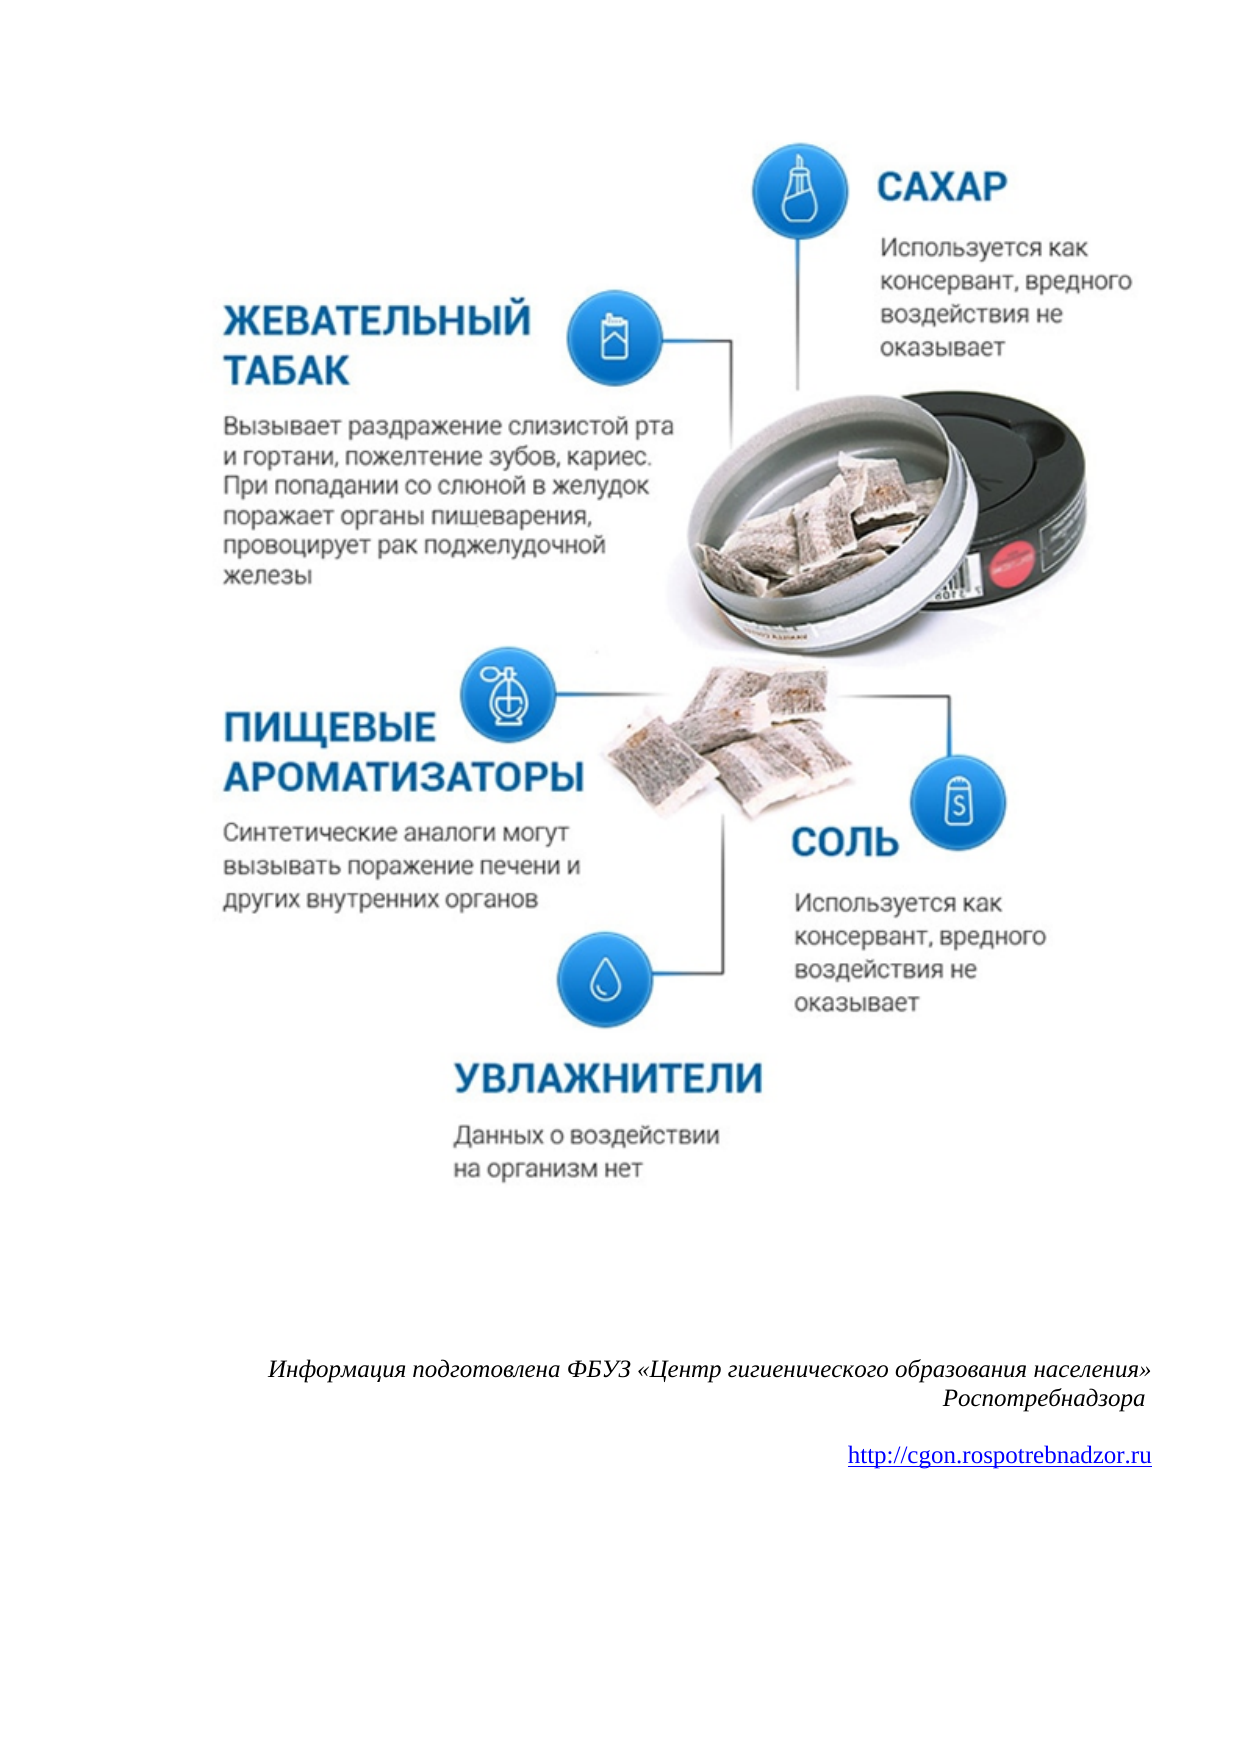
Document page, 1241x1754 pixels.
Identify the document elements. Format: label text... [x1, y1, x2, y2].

picture [177, 118, 1153, 1267]
text Информация подготовлена ФБУЗ «Центр гигиенического образования населения» Роспотребнадзора [177, 1354, 1152, 1411]
text http://cgon.rospotrebnadzor.ru [177, 1441, 1152, 1469]
